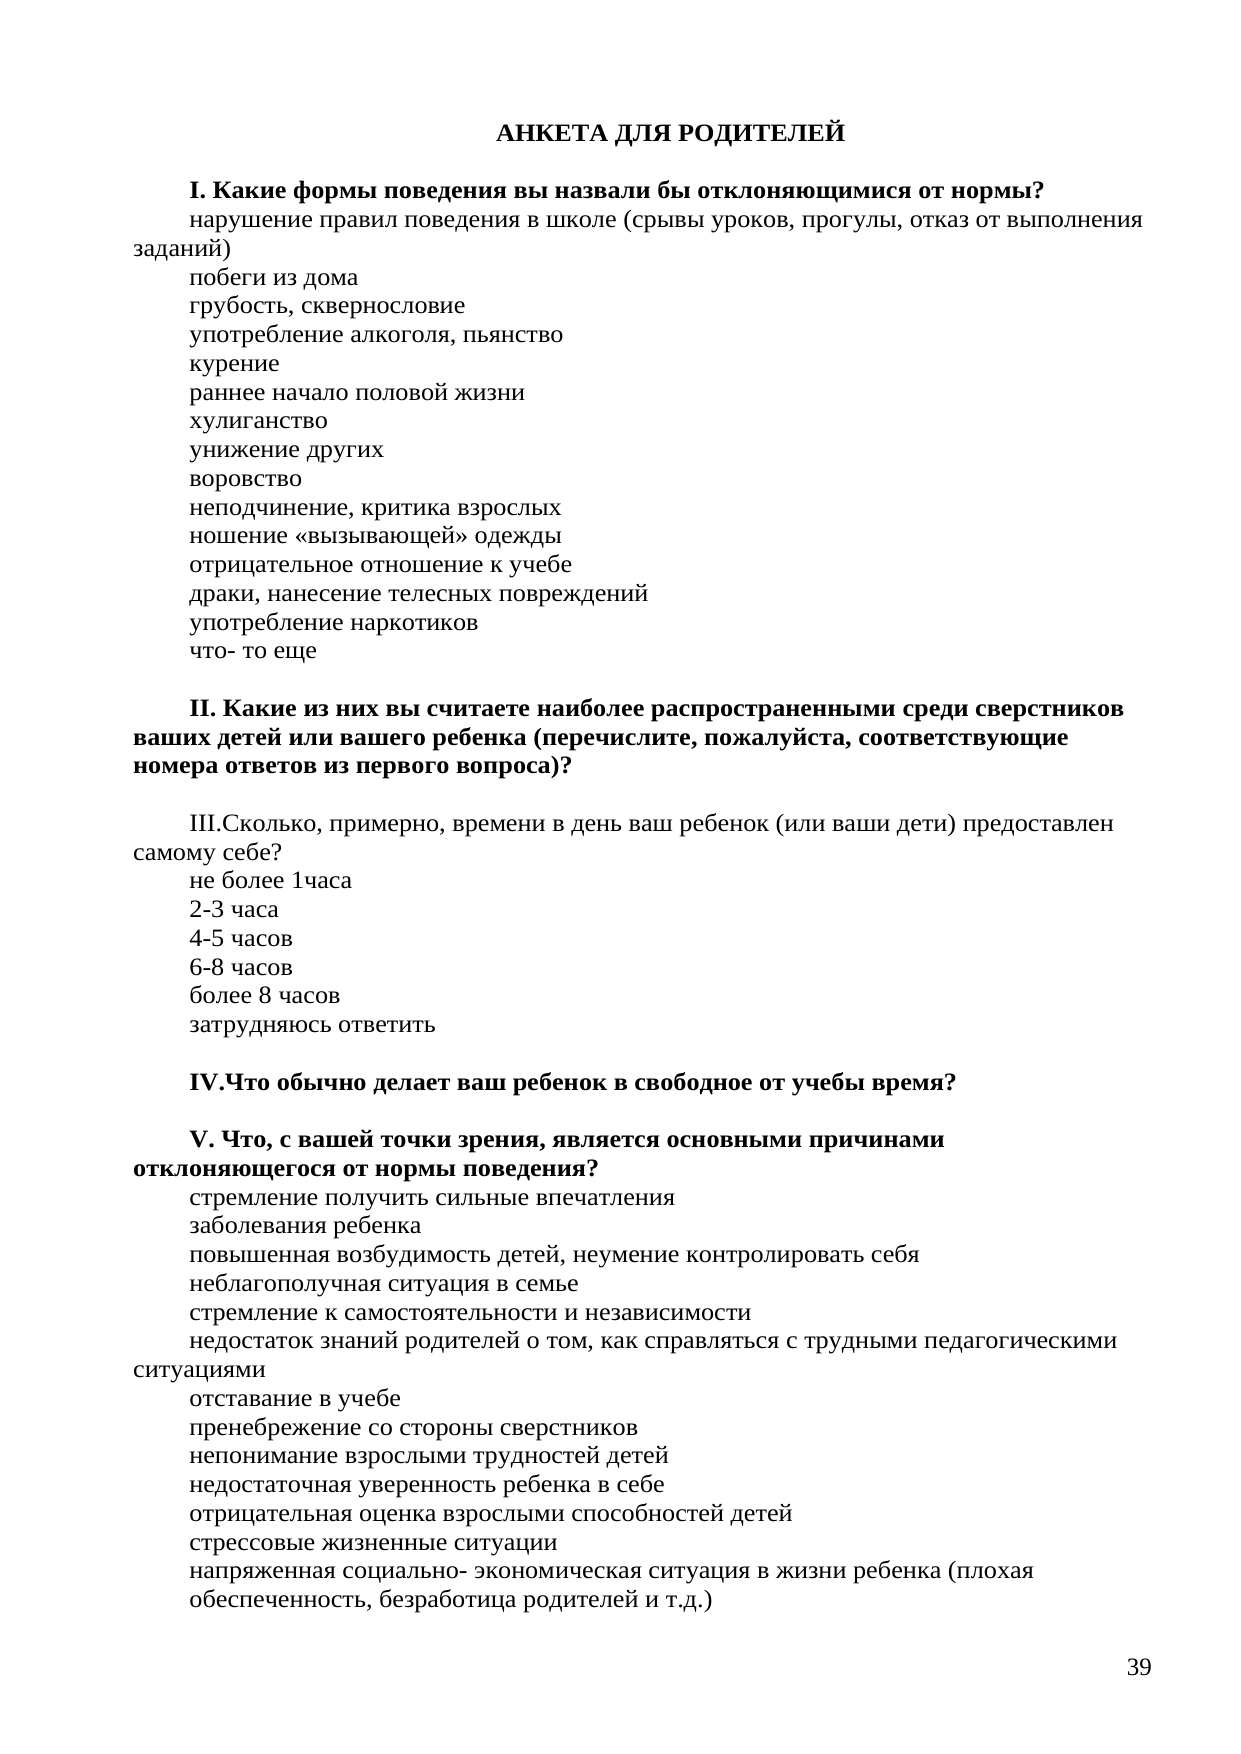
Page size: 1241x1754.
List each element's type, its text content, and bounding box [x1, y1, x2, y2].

text не более 1часа [133, 866, 1152, 894]
text неподчинение, критика взрослых [133, 492, 1152, 521]
text ношение «вызывающей» одежды [133, 521, 1152, 549]
text 4-5 часов [133, 923, 1152, 952]
text V. Что, с вашей точки зрения, является основными причинами отклоняющегося от нормы поведения? [133, 1124, 1152, 1182]
text отрицательное отношение к учебе [133, 549, 1152, 578]
text более 8 часов [133, 981, 1152, 1009]
text употребление наркотиков [133, 607, 1152, 636]
text заболевания ребенка [133, 1211, 1152, 1239]
text воровство [133, 463, 1152, 492]
text хулиганство [133, 406, 1152, 434]
text употребление алкоголя, пьянство [133, 319, 1152, 348]
text стремление к самостоятельности и независимости [133, 1297, 1152, 1326]
text раннее начало половой жизни [133, 377, 1152, 406]
text II. Какие из них вы считаете наиболее распространенными среди сверстников ваших детей или вашего ребенка (перечислите, пожалуйста, соответствующие номера ответов из первого вопроса)? [133, 693, 1152, 779]
text затрудняюсь ответить [133, 1009, 1152, 1038]
text унижение других [133, 434, 1152, 463]
text 2-3 часа [133, 894, 1152, 923]
text отставание в учебе [133, 1383, 1152, 1412]
text повышенная возбудимость детей, неумение контролировать себя [133, 1239, 1152, 1268]
text IV.Что обычно делает ваш ребенок в свободное от учебы время? [133, 1067, 1152, 1096]
text III.Сколько, примерно, времени в день ваш ребенок (или ваши дети) предоставлен самому себе? [133, 808, 1152, 866]
text побеги из дома [133, 262, 1152, 291]
text курение [133, 348, 1152, 377]
text отрицательная оценка взрослыми способностей детей [133, 1498, 1152, 1527]
text недостаток знаний родителей о том, как справляться с трудными педагогическими ситуациями [133, 1326, 1152, 1383]
text недостаточная уверенность ребенка в себе [133, 1469, 1152, 1498]
text пренебрежение со стороны сверстников [133, 1412, 1152, 1441]
text что- то еще [133, 636, 1152, 664]
text I. Какие формы поведения вы назвали бы отклоняющимися от нормы? [133, 176, 1152, 204]
text непонимание взрослыми трудностей детей [133, 1441, 1152, 1469]
text АНКЕТА ДЛЯ РОДИТЕЛЕЙ [133, 118, 1152, 147]
text драки, нанесение телесных повреждений [133, 578, 1152, 607]
text напряженная социально- экономическая ситуация в жизни ребенка (плохая обеспеченность, безработица родителей и т.д.) [189, 1556, 1152, 1613]
text стрессовые жизненные ситуации [133, 1527, 1152, 1556]
text 6-8 часов [133, 952, 1152, 981]
text стремление получить сильные впечатления [133, 1182, 1152, 1211]
text грубость, сквернословие [133, 291, 1152, 319]
text неблагополучная ситуация в семье [133, 1268, 1152, 1297]
text нарушение правил поведения в школе (срывы уроков, прогулы, отказ от выполнения заданий) [133, 204, 1152, 262]
